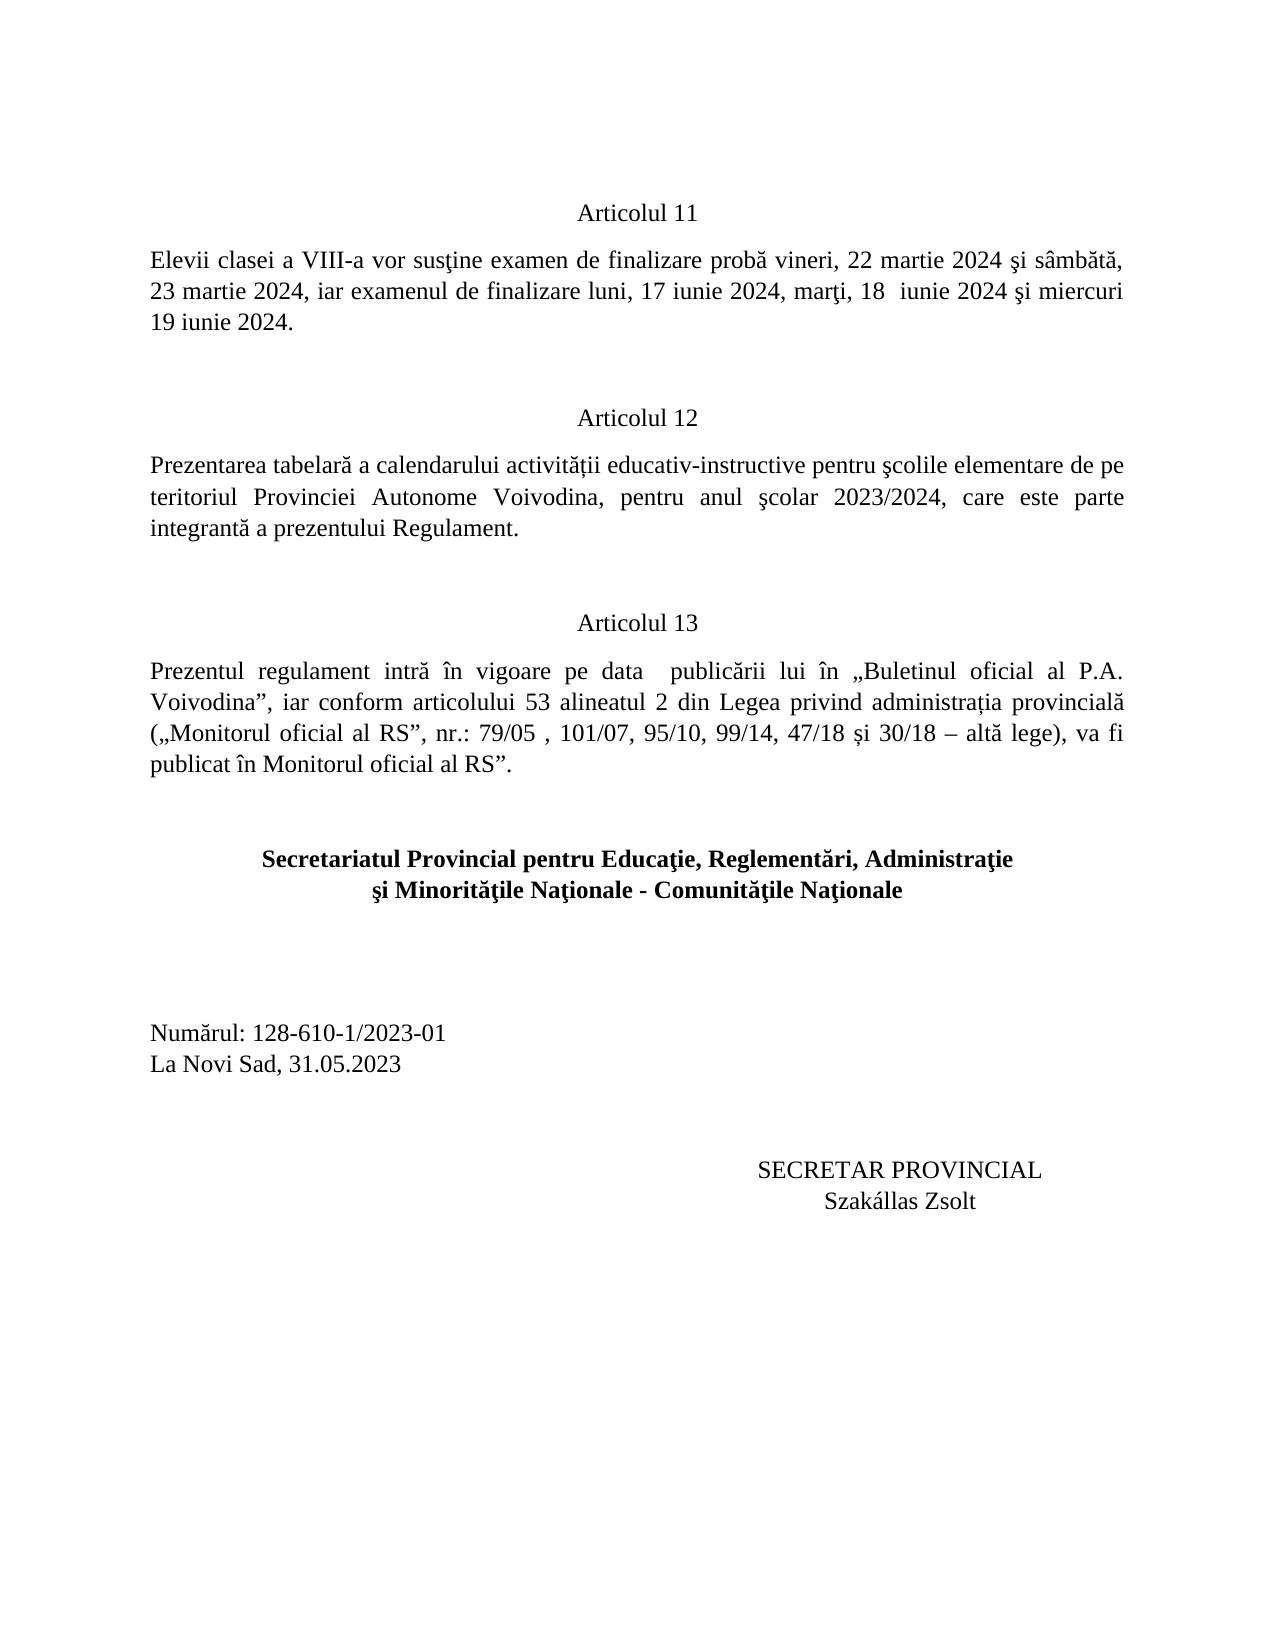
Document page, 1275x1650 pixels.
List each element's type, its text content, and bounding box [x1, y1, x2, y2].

text Numărul: 128-610-1/2023-01 [150, 1018, 1125, 1047]
text Articolul 12 [150, 403, 1125, 432]
text Prezentarea tabelară a calendarului activității educativ-instructive pentru şcolile elementare de pe teritoriul Provinciei Autonome Voivodina, pentru anul şcolar 2023/2024, care este parte integrantă a prezentului Regulament. [150, 451, 1125, 541]
text Elevii clasei a VIII-a vor susţine examen de finalizare probă vineri, 22 martie 2024 şi sâmbătă, 23 martie 2024, iar examenul de finalizare luni, 17 iunie 2024, marţi, 18 iunie 2024 şi miercuri 19 iunie 2024. [150, 245, 1125, 336]
text Articolul 11 [150, 198, 1125, 226]
text La Novi Sad, 31.05.2023 [150, 1049, 1125, 1078]
text Szakállas Zsolt [675, 1186, 1125, 1215]
text Articolul 13 [150, 608, 1125, 637]
text Prezentul regulament intră în vigoare pe data publicării lui în „Buletinul oficial al P.A. Voivodina”, iar conform articolului 53 alineatul 2 din Legea privind administrația provincială („Monitorul oficial al RS”, nr.: 79/05 , 101/07, 95/10, 99/14, 47/18 și 30/18 – altă lege), va fi publicat în Monitorul oficial al RS”. [150, 656, 1125, 778]
text SECRETAR PROVINCIAL [675, 1156, 1125, 1184]
text Secretariatul Provincial pentru Educaţie, Reglementări, Administraţie şi Minorităţile Naţionale - Comunităţile Naţionale [150, 844, 1125, 904]
